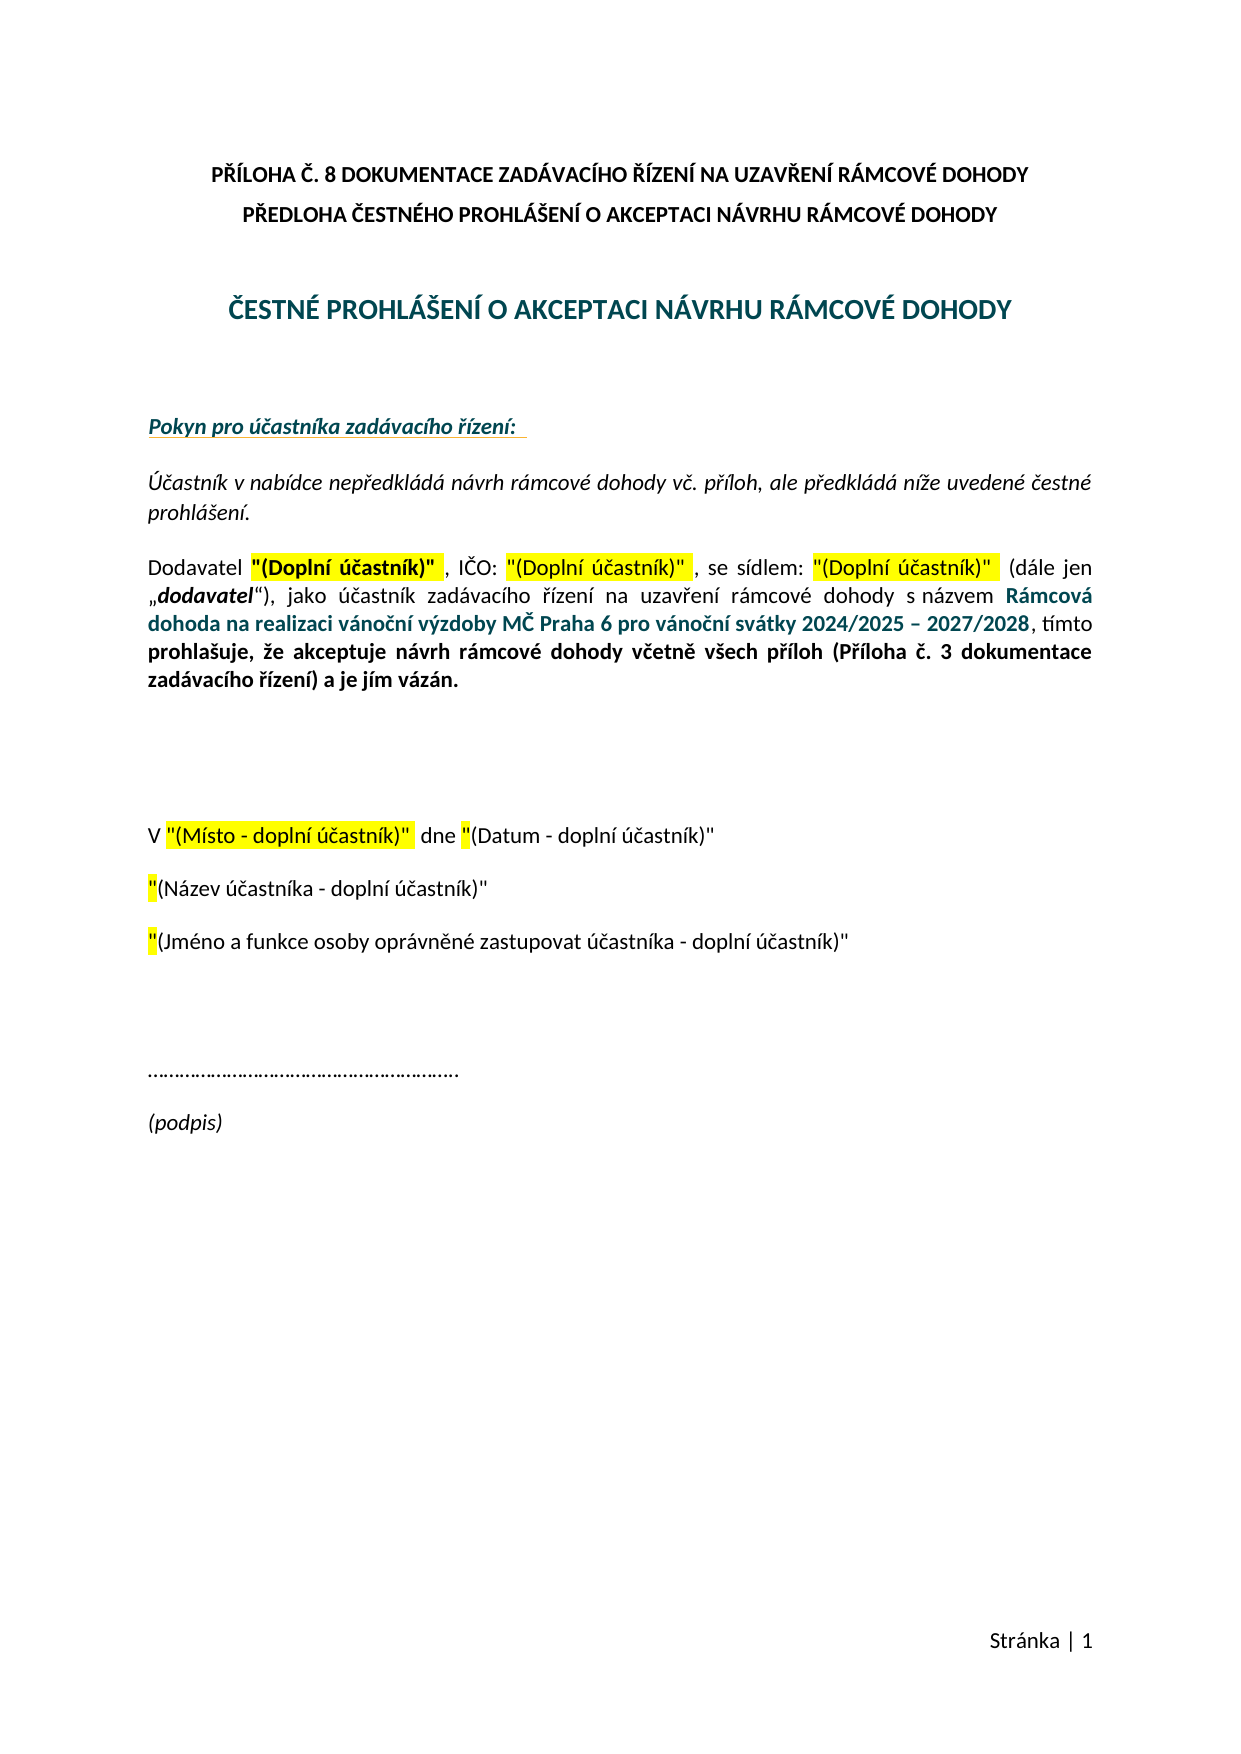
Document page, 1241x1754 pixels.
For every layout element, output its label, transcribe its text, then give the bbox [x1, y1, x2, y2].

text Účastník v nabídce nepředkládá návrh rámcové dohody vč. příloh, ale předkládá níže uvedené čestné prohlášení. [148, 468, 1093, 526]
text V dne [470, 821, 1093, 849]
text V dne [415, 821, 461, 849]
text Pokyn pro účastníka zadávacího řízení: [148, 412, 1093, 440]
text (podpis) [148, 1108, 1093, 1136]
text V dne [148, 821, 166, 849]
text Dodavatel , IČO: , se sídlem: (dále jen „dodavatel“), jako účastník zadávacího řízení na uzavření rámcové dohody s názvem Rámcová dohoda na realizaci vánoční výzdoby MČ Praha 6 pro vánoční svátky 2024/2025 – 2027/2028, tímto prohlašuje, že akceptuje návrh rámcové dohody včetně všech příloh (Příloha č. 3 dokumentace zadávacího řízení) a je jím vázán. [148, 553, 1093, 693]
text ………………………………………………….. [148, 1055, 1093, 1083]
text Předloha čestného prohlášení o akceptaci návrhu RÁMCOVÉ DOHODY [148, 201, 1093, 229]
text Příloha č. 8 dokumentace zadávacího řízení NA UZAVŘENÍ RÁMCOVÉ DOHODY [148, 160, 1093, 188]
text čestné prohlášení o akceptaci návrhu RÁMCOVÉ DOHODY [148, 291, 1093, 327]
